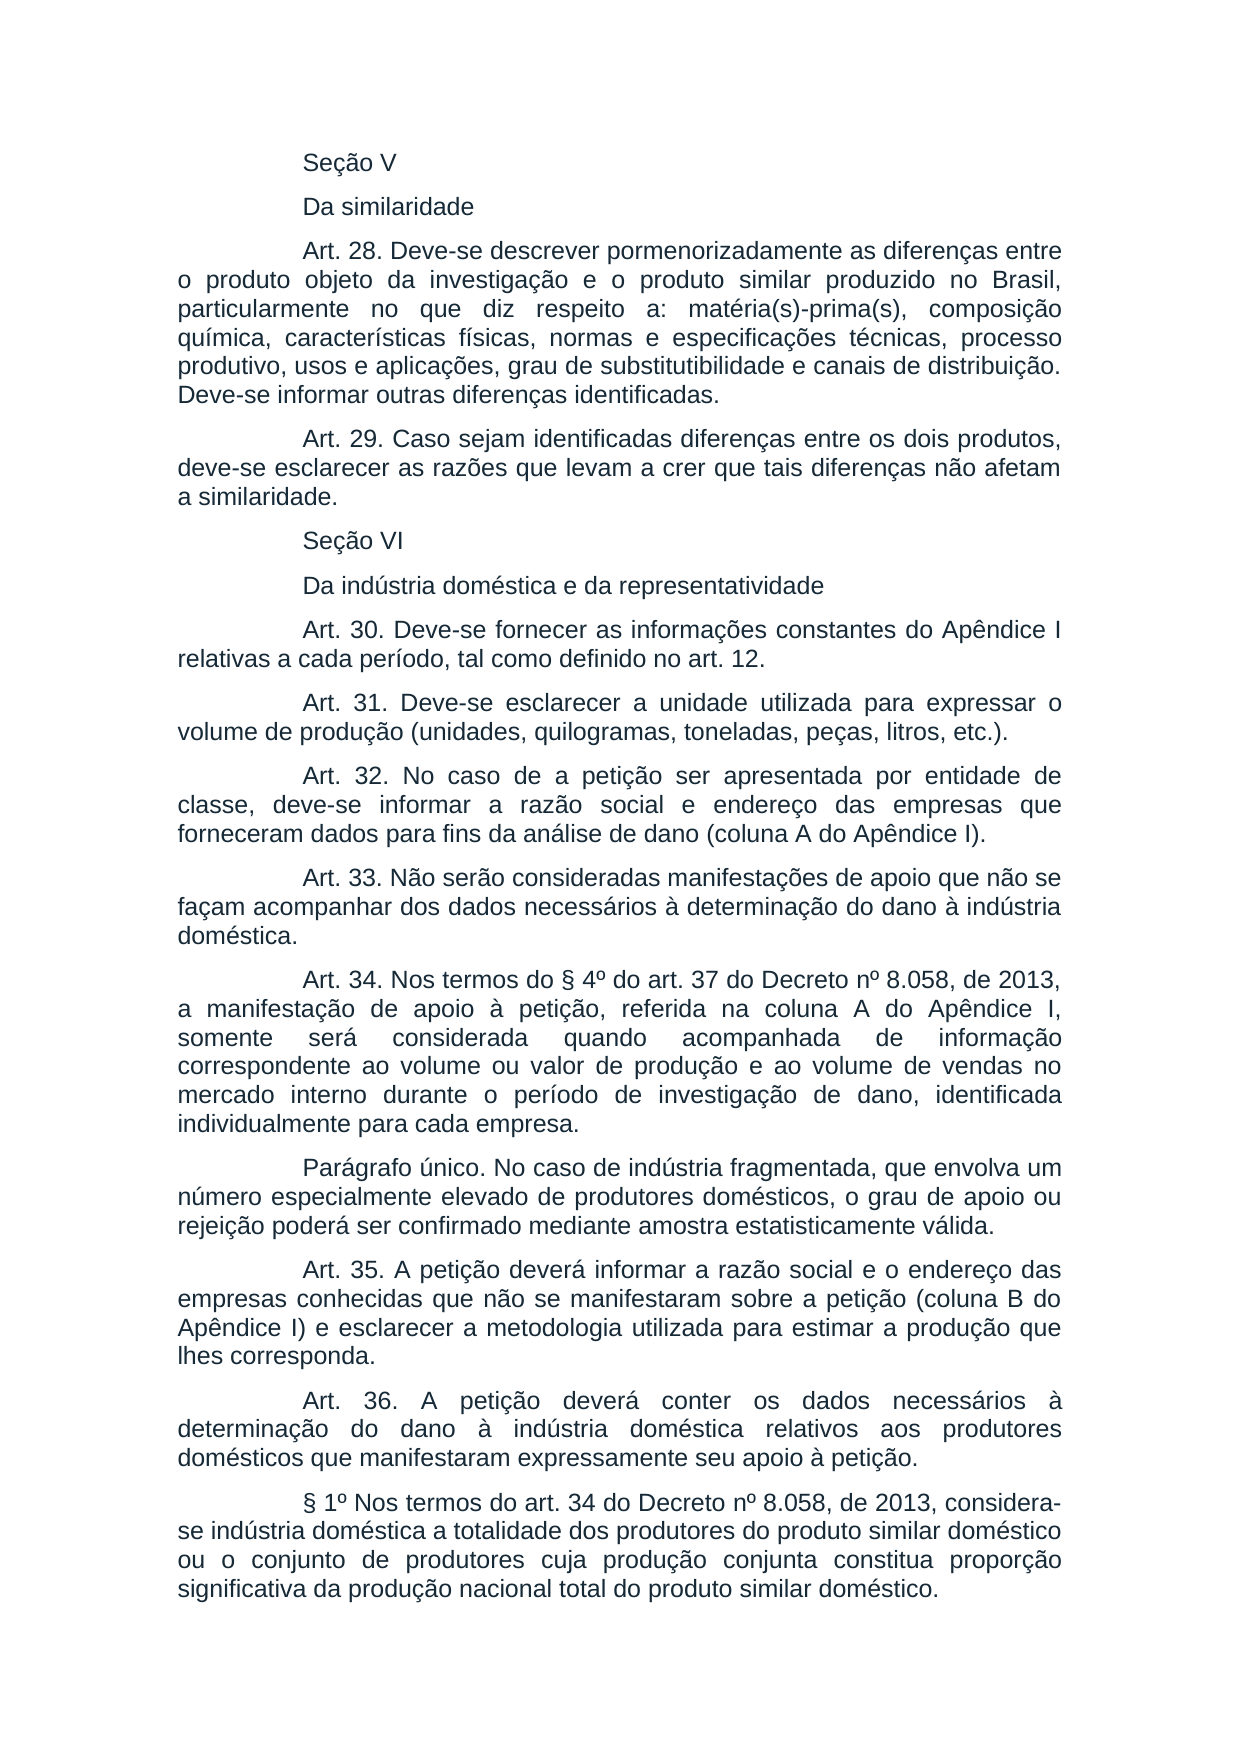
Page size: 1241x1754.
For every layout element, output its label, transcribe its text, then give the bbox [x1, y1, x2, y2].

text Da similaridade [177, 192, 1063, 221]
text Art. 32. No caso de a petição ser apresentada por entidade de classe, deve-se informar a razão social e endereço das empresas que forneceram dados para fins da análise de dano (coluna A do Apêndice I). [177, 761, 1063, 848]
text Art. 35. A petição deverá informar a razão social e o endereço das empresas conhecidas que não se manifestaram sobre a petição (coluna B do Apêndice I) e esclarecer a metodologia utilizada para estimar a produção que lhes corresponda. [177, 1255, 1063, 1370]
text Art. 29. Caso sejam identificadas diferenças entre os dois produtos, deve-se esclarecer as razões que levam a crer que tais diferenças não afetam a similaridade. [177, 424, 1063, 511]
text Da indústria doméstica e da representatividade [177, 571, 1063, 599]
text Seção V [177, 148, 1063, 176]
text Art. 34. Nos termos do § 4º do art. 37 do Decreto nº 8.058, de 2013, a manifestação de apoio à petição, referida na coluna A do Apêndice I, somente será considerada quando acompanhada de informação correspondente ao volume ou valor de produção e ao volume de vendas no mercado interno durante o período de investigação de dano, identificada individualmente para cada empresa. [177, 965, 1063, 1138]
text Art. 33. Não serão consideradas manifestações de apoio que não se façam acompanhar dos dados necessários à determinação do dano à indústria doméstica. [177, 863, 1063, 949]
text Art. 36. A petição deverá conter os dados necessários à determinação do dano à indústria doméstica relativos aos produtores domésticos que manifestaram expressamente seu apoio à petição. [177, 1386, 1063, 1472]
text Art. 31. Deve-se esclarecer a unidade utilizada para expressar o volume de produção (unidades, quilogramas, toneladas, peças, litros, etc.). [177, 688, 1063, 746]
text § 1º Nos termos do art. 34 do Decreto nº 8.058, de 2013, considera-se indústria doméstica a totalidade dos produtores do produto similar doméstico ou o conjunto de produtores cuja produção conjunta constitua proporção significativa da produção nacional total do produto similar doméstico. [177, 1488, 1063, 1603]
text Seção VI [177, 526, 1063, 555]
text Art. 28. Deve-se descrever pormenorizadamente as diferenças entre o produto objeto da investigação e o produto similar produzido no Brasil, particularmente no que diz respeito a: matéria(s)-prima(s), composição química, características físicas, normas e especificações técnicas, processo produtivo, usos e aplicações, grau de substitutibilidade e canais de distribuição. Deve-se informar outras diferenças identificadas. [177, 236, 1063, 409]
text Art. 30. Deve-se fornecer as informações constantes do Apêndice I relativas a cada período, tal como definido no art. 12. [177, 615, 1063, 673]
text Parágrafo único. No caso de indústria fragmentada, que envolva um número especialmente elevado de produtores domésticos, o grau de apoio ou rejeição poderá ser confirmado mediante amostra estatisticamente válida. [177, 1153, 1063, 1239]
